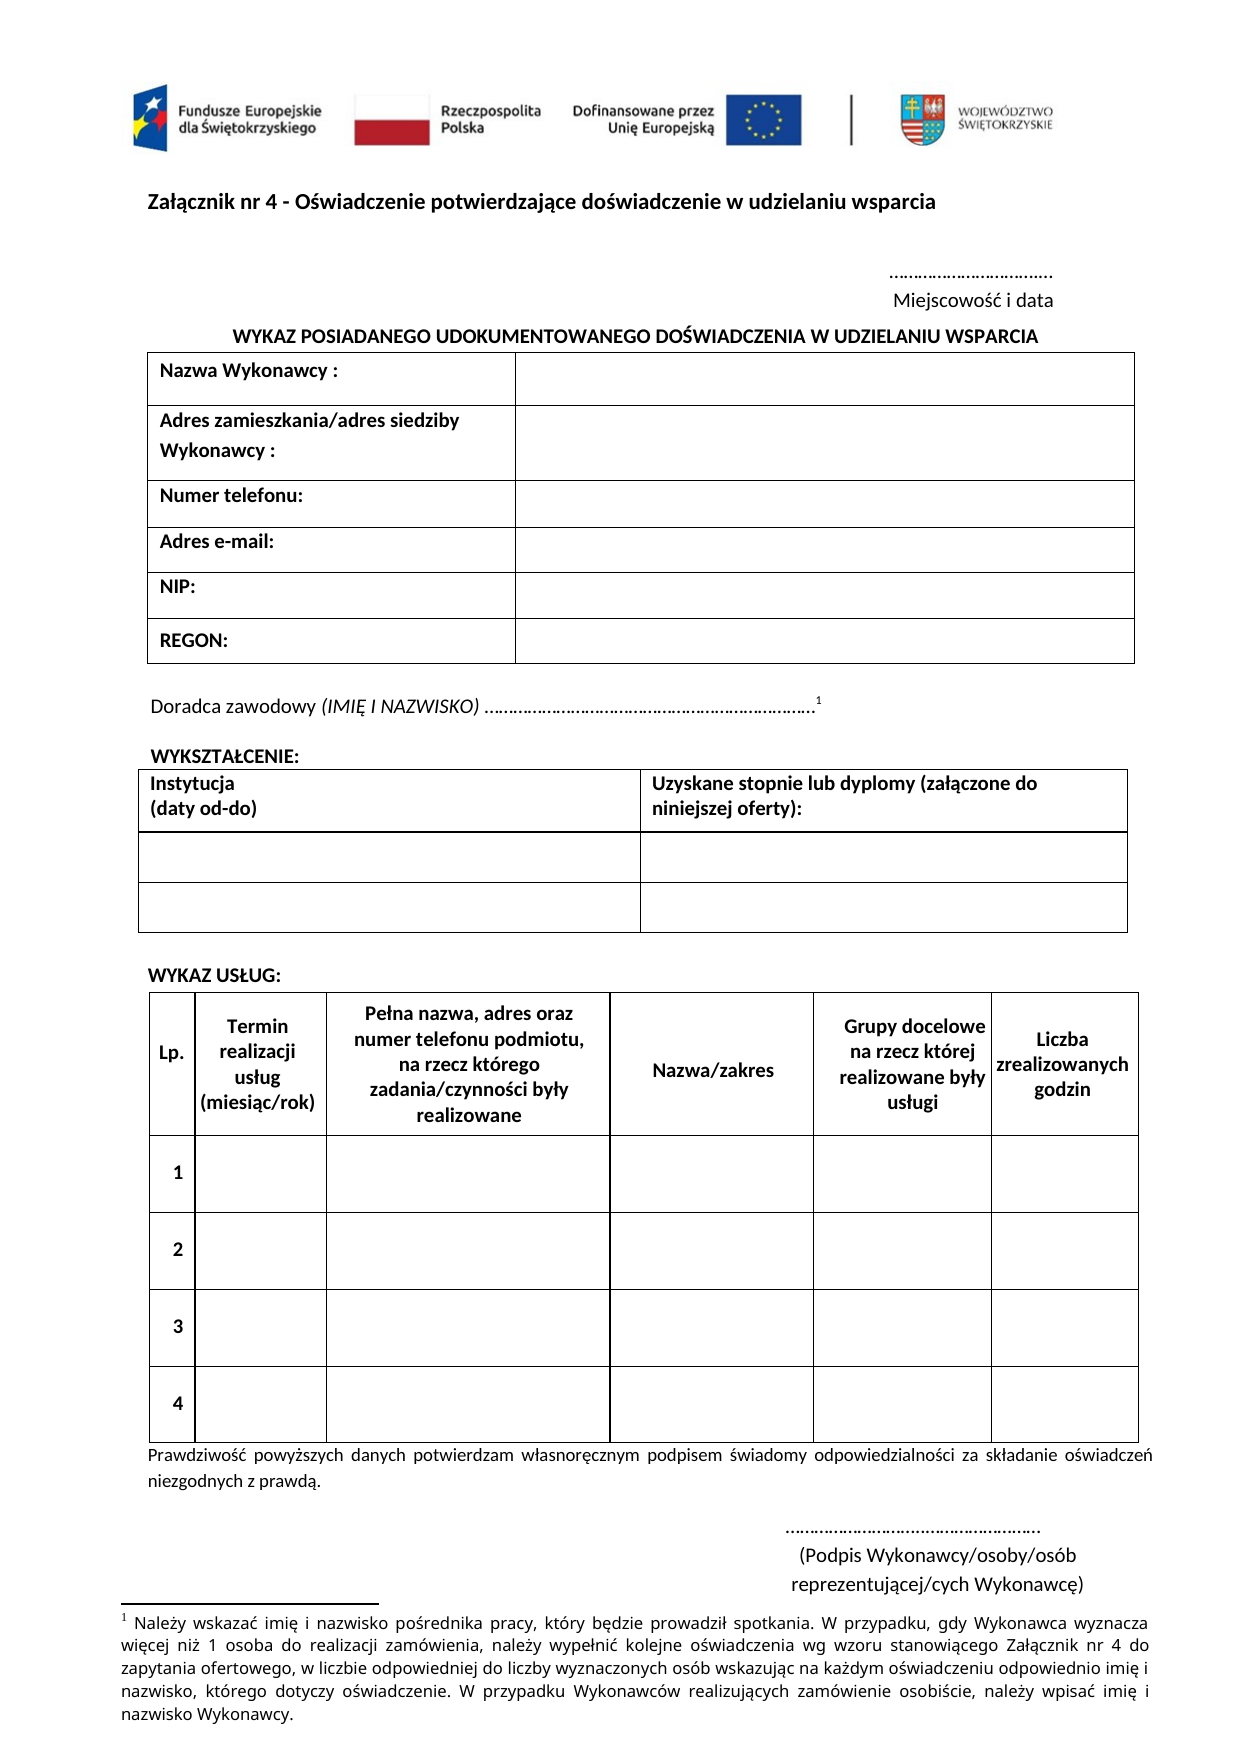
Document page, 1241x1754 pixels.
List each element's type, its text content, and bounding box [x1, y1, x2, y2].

table_cell [516, 573, 1134, 617]
table_cell [327, 1136, 609, 1212]
table_cell 4 [150, 1367, 194, 1442]
table_cell 3 [150, 1290, 194, 1366]
table_cell [139, 883, 640, 932]
table_header Uzyskane stopnie lub dyplomy (załączone do niniejszej oferty): [641, 770, 1127, 831]
table_cell [992, 1136, 1138, 1212]
table_cell [814, 1136, 991, 1212]
table_cell [641, 883, 1127, 932]
table_cell [516, 619, 1134, 663]
text (Podpis Wykonawcy/osoby/osób reprezentującej/cych Wykonawcę) [736, 1542, 1139, 1597]
table_cell [611, 1213, 813, 1289]
table_header [516, 353, 1134, 405]
table_header Nazwa Wykonawcy : [148, 353, 515, 405]
table_header Lp. [150, 993, 194, 1135]
table_cell [327, 1290, 609, 1366]
table_cell NIP: [148, 573, 515, 617]
table_cell [814, 1367, 991, 1442]
text Doradca zawodowy (IMIĘ I NAZWISKO) …………………………………………………………… [150, 693, 1151, 718]
text WYKAZ USŁUG: [148, 962, 1151, 988]
table_cell [196, 1290, 326, 1366]
table_cell [196, 1213, 326, 1289]
text ………………………..…………………… [785, 1513, 1151, 1538]
table_cell [992, 1213, 1138, 1289]
table_header Pełna nazwa, adres oraz numer telefonu podmiotu, na rzecz którego zadania/czynności były realizowane [327, 993, 609, 1135]
text Załącznik nr 4 - Oświadczenie potwierdzające doświadczenie w udzielaniu wsparcia [148, 187, 1151, 216]
text Miejscowość i data [853, 288, 1093, 313]
table_cell [814, 1290, 991, 1366]
table_cell [611, 1367, 813, 1442]
table_cell [814, 1213, 991, 1289]
table_cell [992, 1367, 1138, 1442]
table_cell [611, 1136, 813, 1212]
table_cell [992, 1290, 1138, 1366]
table_header Grupy docelowe na rzecz której realizowane były usługi [814, 993, 991, 1135]
text WYKAZ POSIADANEGO UDOKUMENTOWANEGO DOŚWIADCZENIA W UDZIELANIU WSPARCIA [121, 323, 1151, 348]
table_cell [139, 833, 640, 882]
table_cell [196, 1367, 326, 1442]
table_header Liczba zrealizowanych godzin [992, 993, 1138, 1135]
table_cell Numer telefonu: [148, 481, 515, 527]
table_cell [516, 528, 1134, 572]
table_cell [611, 1290, 813, 1366]
text Prawdziwość powyższych danych potwierdzam własnoręcznym podpisem świadomy odpowiedzialności za składanie oświadczeń niezgodnych z prawdą. [148, 1443, 1154, 1493]
table_cell REGON: [148, 619, 515, 663]
table_header Termin realizacji usług (miesiąc/rok) [196, 993, 326, 1135]
table_header Instytucja (daty od-do) [139, 770, 640, 831]
table_cell [516, 481, 1134, 527]
table_cell Adres e-mail: [148, 528, 515, 572]
table_cell [641, 833, 1127, 882]
table_cell [196, 1136, 326, 1212]
table_cell [327, 1367, 609, 1442]
table_cell [516, 406, 1134, 479]
table_cell Adres zamieszkania/adres siedziby Wykonawcy : [148, 406, 515, 479]
table_cell 2 [150, 1213, 194, 1289]
table_header Nazwa/zakres [611, 993, 813, 1135]
picture [120, 81, 1065, 155]
text WYKSZTAŁCENIE: [150, 744, 1151, 769]
table_cell 1 [150, 1136, 194, 1212]
table_cell [327, 1213, 609, 1289]
text ………………………….… [849, 258, 1093, 284]
